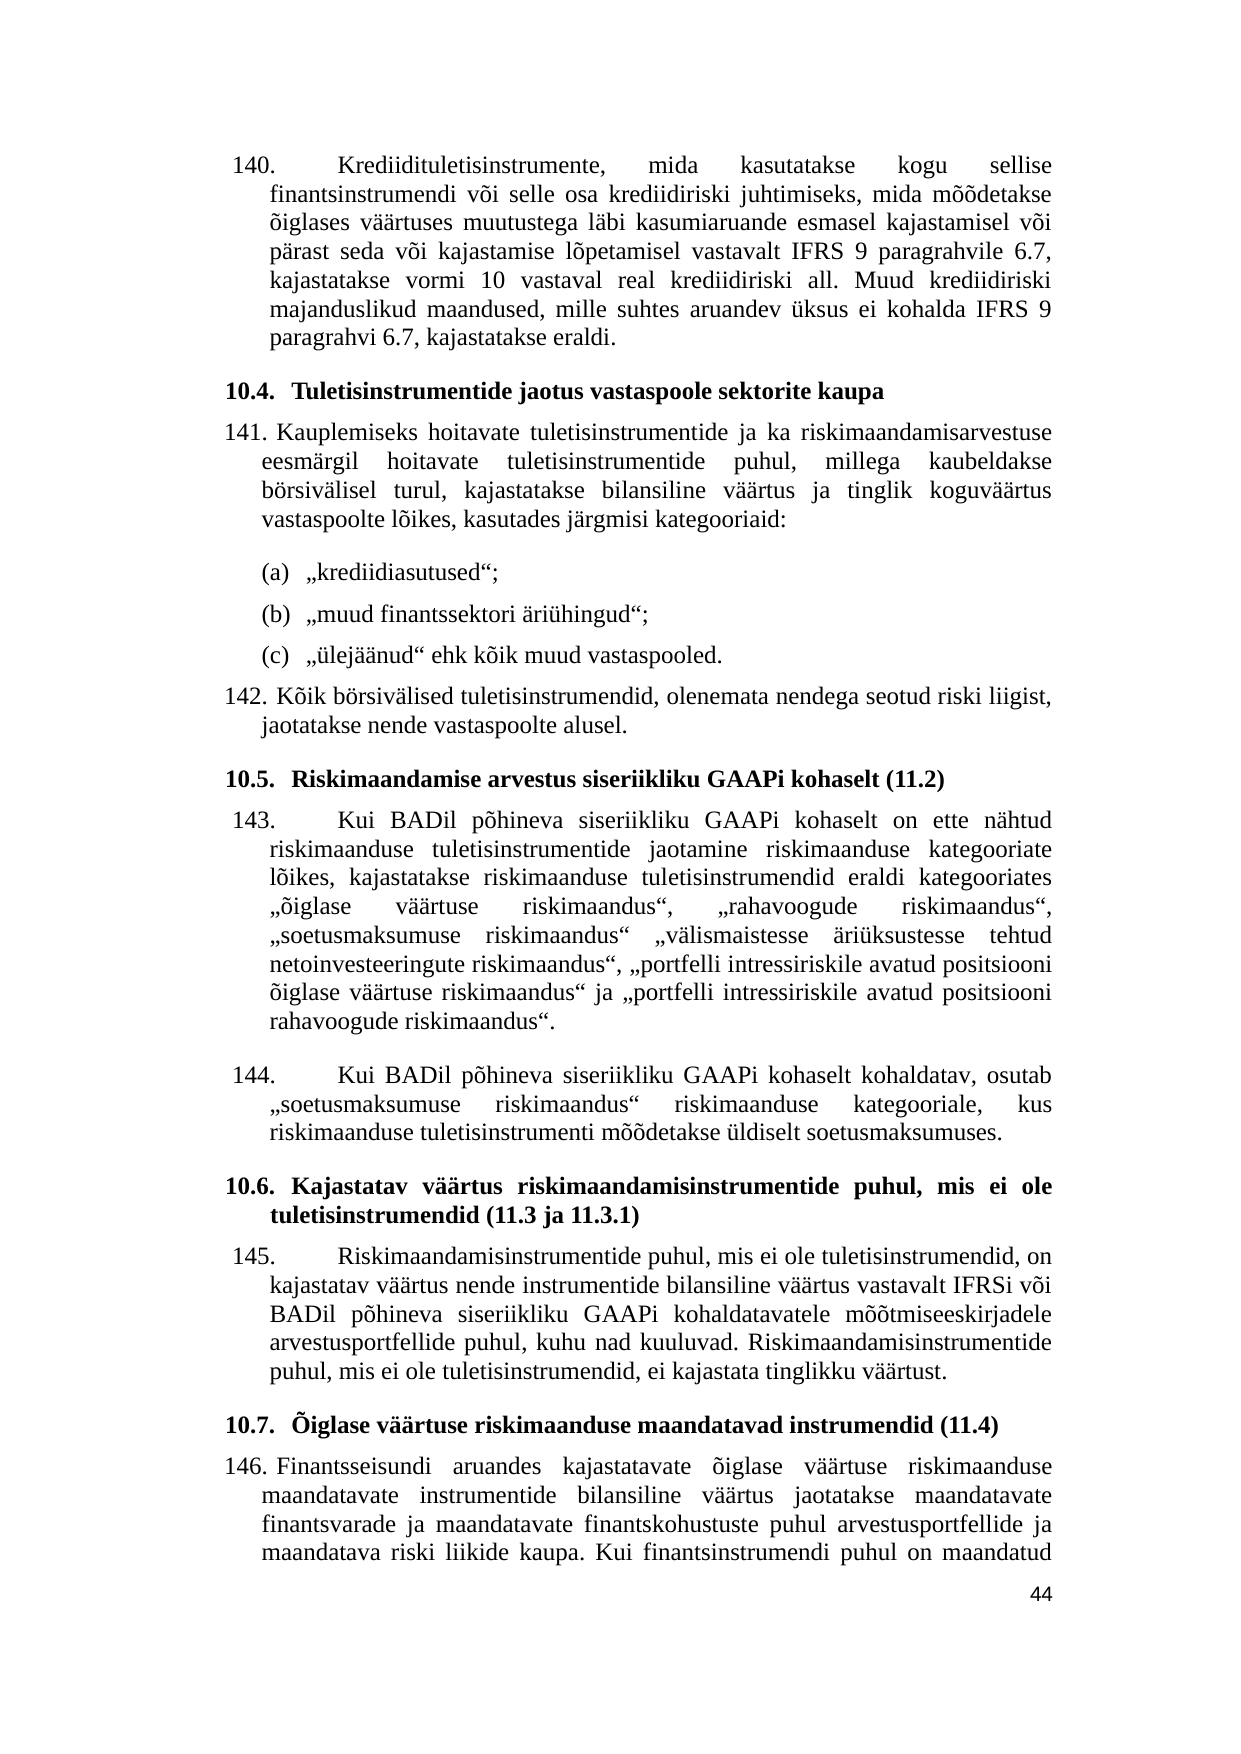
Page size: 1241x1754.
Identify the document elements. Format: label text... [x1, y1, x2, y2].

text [224, 1451, 1053, 1566]
text Kõik börsivälised tuletisinstrumendid, olenemata nendega seotud riski liigist, jaotatakse nende vastaspoolte alusel. [224, 681, 1053, 739]
text Riskimaandamisinstrumentide puhul, mis ei ole tuletisinstrumendid, on kajastatav väärtus nende instrumentide bilansiline väärtus vastavalt IFRSi või BADil põhineva siseriikliku GAAPi kohaldatavatele mõõtmiseeskirjadele arvestusportfellide puhul, kuhu nad kuuluvad. Riskimaandamisinstrumentide puhul, mis ei ole tuletisinstrumendid, ei kajastata tinglikku väärtust. [232, 1241, 1053, 1385]
list „ülejäänud“ ehk kõik muud vastaspooled. [261, 640, 1053, 669]
text Krediidituletisinstrumente, mida kasutatakse kogu sellise finantsinstrumendi või selle osa krediidiriski juhtimiseks, mida mõõdetakse õiglases väärtuses muutustega läbi kasumiaruande esmasel kajastamisel või pärast seda või kajastamise lõpetamisel vastavalt IFRS 9 paragrahvile 6.7, kajastatakse vormi 10 vastaval real krediidiriski all. Muud krediidiriski majanduslikud maandused, mille suhtes aruandev üksus ei kohalda IFRS 9 paragrahvi 6.7, kajastatakse eraldi. [232, 150, 1053, 351]
text Kauplemiseks hoitavate tuletisinstrumentide ja ka riskimaandamisarvestuse eesmärgil hoitavate tuletisinstrumentide puhul, millega kaubeldakse börsivälisel turul, kajastatakse bilansiline väärtus ja tinglik koguväärtus vastaspoolte lõikes, kasutades järgmisi kategooriaid: [224, 417, 1053, 532]
text Kui BADil põhineva siseriikliku GAAPi kohaselt on ette nähtud riskimaanduse tuletisinstrumentide jaotamine riskimaanduse kategooriate lõikes, kajastatakse riskimaanduse tuletisinstrumendid eraldi kategooriates „õiglase väärtuse riskimaandus“, „rahavoogude riskimaandus“, „soetusmaksumuse riskimaandus“ „välismaistesse äriüksustesse tehtud netoinvesteeringute riskimaandus“, „portfelli intressiriskile avatud positsiooni õiglase väärtuse riskimaandus“ ja „portfelli intressiriskile avatud positsiooni rahavoogude riskimaandus“. [232, 805, 1053, 1035]
subtitle Kajastatav väärtus riskimaandamisinstrumentide puhul, mis ei ole tuletisinstrumendid (11.3 ja 11.3.1) [225, 1171, 1053, 1229]
list „krediidiasutused“; [261, 557, 1053, 586]
text Kui BADil põhineva siseriikliku GAAPi kohaselt kohaldatav, osutab „soetusmaksumuse riskimaandus“ riskimaanduse kategooriale, kus riskimaanduse tuletisinstrumenti mõõdetakse üldiselt soetusmaksumuses. [232, 1060, 1053, 1146]
list „muud finantssektori äriühingud“; [261, 599, 1053, 627]
subtitle Tuletisinstrumentide jaotus vastaspoole sektorite kaupa [225, 376, 1053, 405]
subtitle Õiglase väärtuse riskimaanduse maandatavad instrumendid (11.4) [225, 1410, 1053, 1439]
subtitle Riskimaandamise arvestus siseriikliku GAAPi kohaselt (11.2) [225, 764, 1053, 792]
